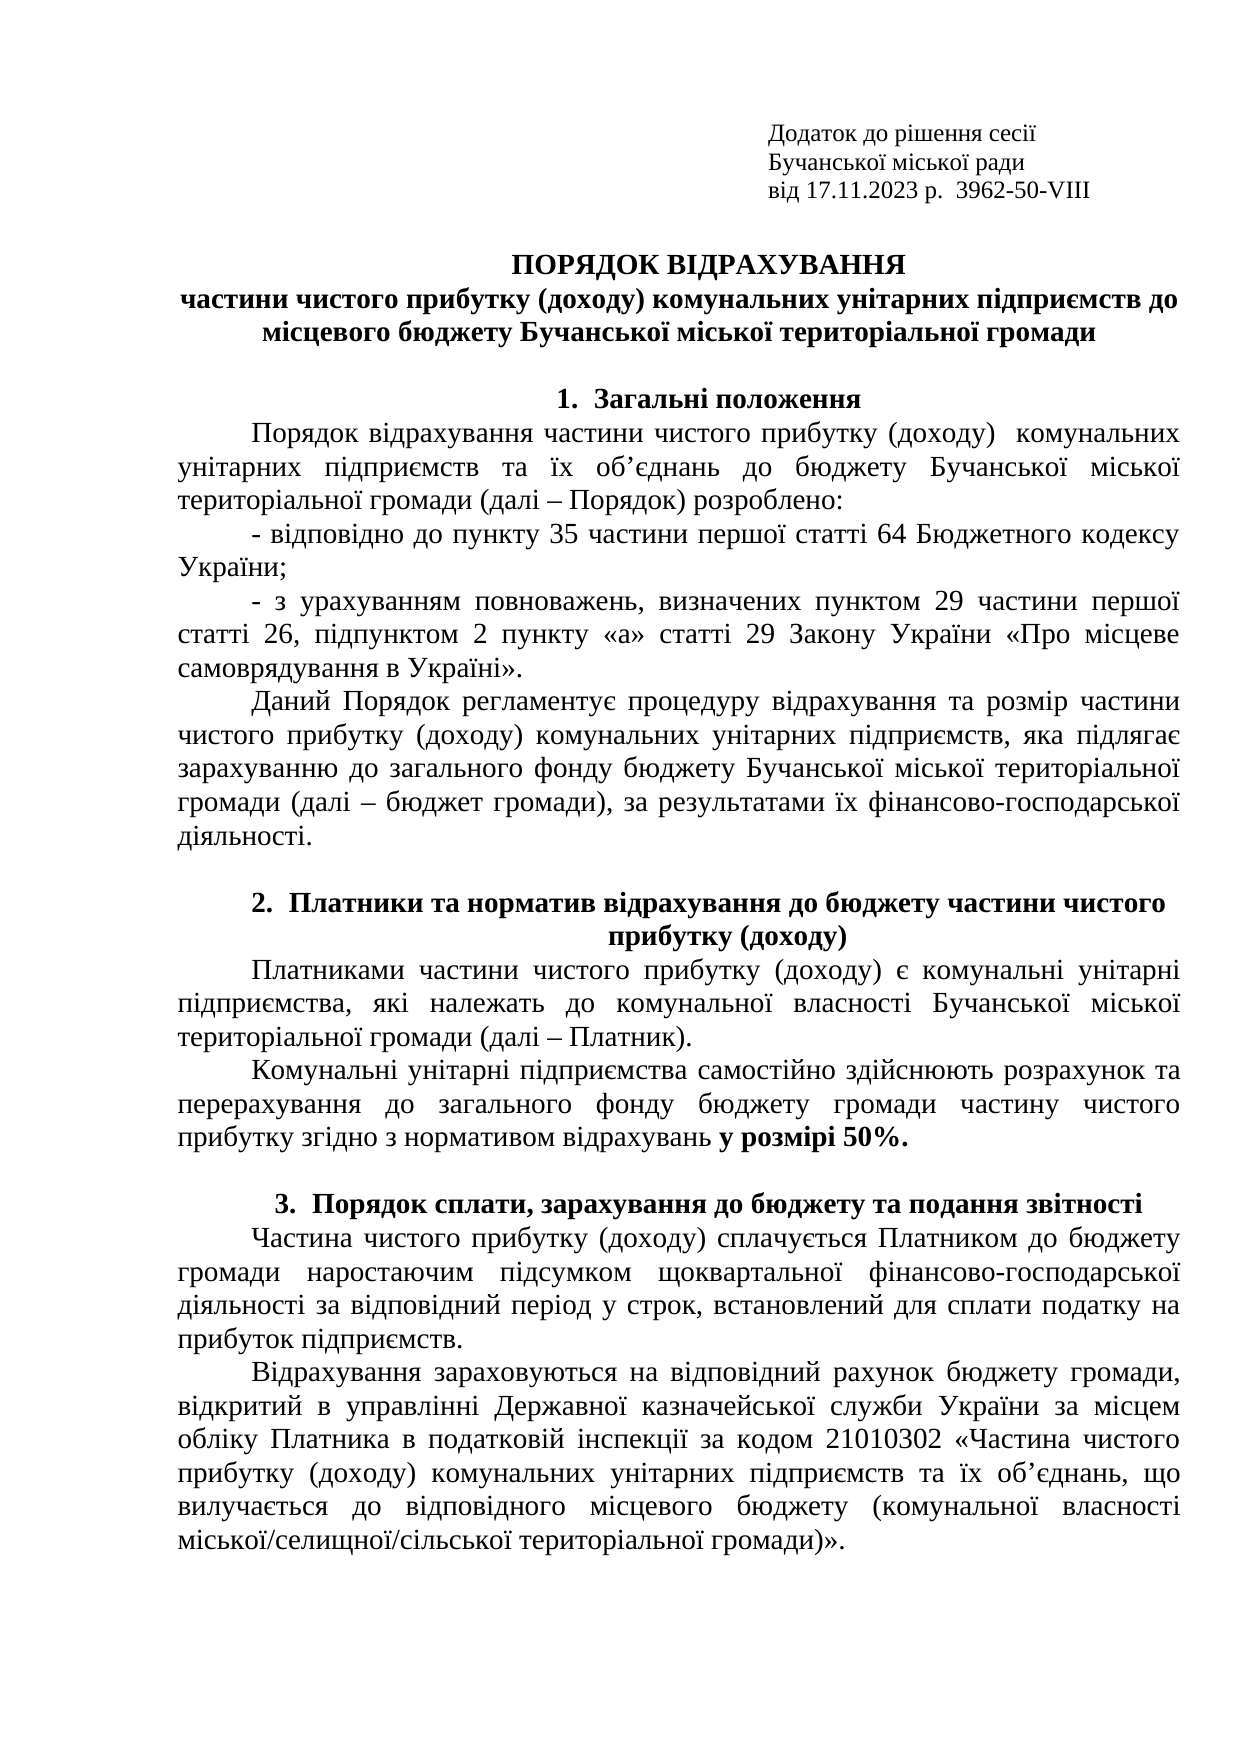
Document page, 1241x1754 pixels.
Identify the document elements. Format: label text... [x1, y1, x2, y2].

list Порядок сплати, зарахування до бюджету та подання звітності [236, 1187, 1181, 1220]
text - відповідно до пункту 35 частини першої статті 64 Бюджетного кодексу України; [177, 516, 1181, 583]
list Комунальні унітарні підприємства самостійно здійснюють розрахунок та перерахування до загального фонду бюджету громади частину чистого прибутку згідно з нормативом відрахувань у розмірі 50%. [177, 1052, 1181, 1153]
text Додаток до рішення сесії [768, 118, 1181, 147]
text - з урахуванням повноважень, визначених пунктом 29 частини першої статті 26, підпунктом 2 пункту «а» статті 29 Закону України «Про місцеве самоврядування в Україні». [177, 583, 1181, 683]
text Відрахування зараховуються на відповідний рахунок бюджету громади, відкритий в управлінні Державної казначейської служби України за місцем обліку Платника в податковій інспекції за кодом 21010302 «Частина чистого прибутку (доходу) комунальних унітарних підприємств та їх об’єднань, що вилучається до відповідного місцевого бюджету (комунальної власності міської/селищної/сільської територіальної громади)». [177, 1354, 1181, 1556]
text від 17.11.2023 р. 3962-50-VIII [768, 176, 1181, 204]
list Платниками частини чистого прибутку (доходу) є комунальні унітарні підприємства, які належать до комунальної власності Бучанської міської територіальної громади (далі – Платник). [177, 952, 1181, 1052]
text Порядок відрахування частини чистого прибутку (доходу) комунальних унітарних підприємств та їх об’єднань до бюджету Бучанської міської територіальної громади (далі – Порядок) розроблено: [177, 415, 1181, 516]
list Загальні положення [236, 382, 1181, 415]
list Платники та норматив відрахування до бюджету частини чистого прибутку (доходу) [236, 885, 1181, 952]
text Даний Порядок регламентує процедуру відрахування та розмір частини чистого прибутку (доходу) комунальних унітарних підприємств, яка підлягає зарахуванню до загального фонду бюджету Бучанської міської територіальної громади (далі – бюджет громади), за результатами їх фінансово-господарської діяльності. [177, 683, 1181, 851]
text ПОРЯДОК ВІДРАХУВАННЯ [177, 247, 1181, 281]
text Бучанської міської ради [768, 147, 1181, 176]
text частини чистого прибутку (доходу) комунальних унітарних підприємств до місцевого бюджету Бучанської міської територіальної громади [177, 281, 1181, 348]
text Частина чистого прибутку (доходу) сплачується Платником до бюджету громади наростаючим підсумком щоквартальної фінансово-господарської діяльності за відповідний період у строк, встановлений для сплати податку на прибуток підприємств. [177, 1220, 1181, 1354]
